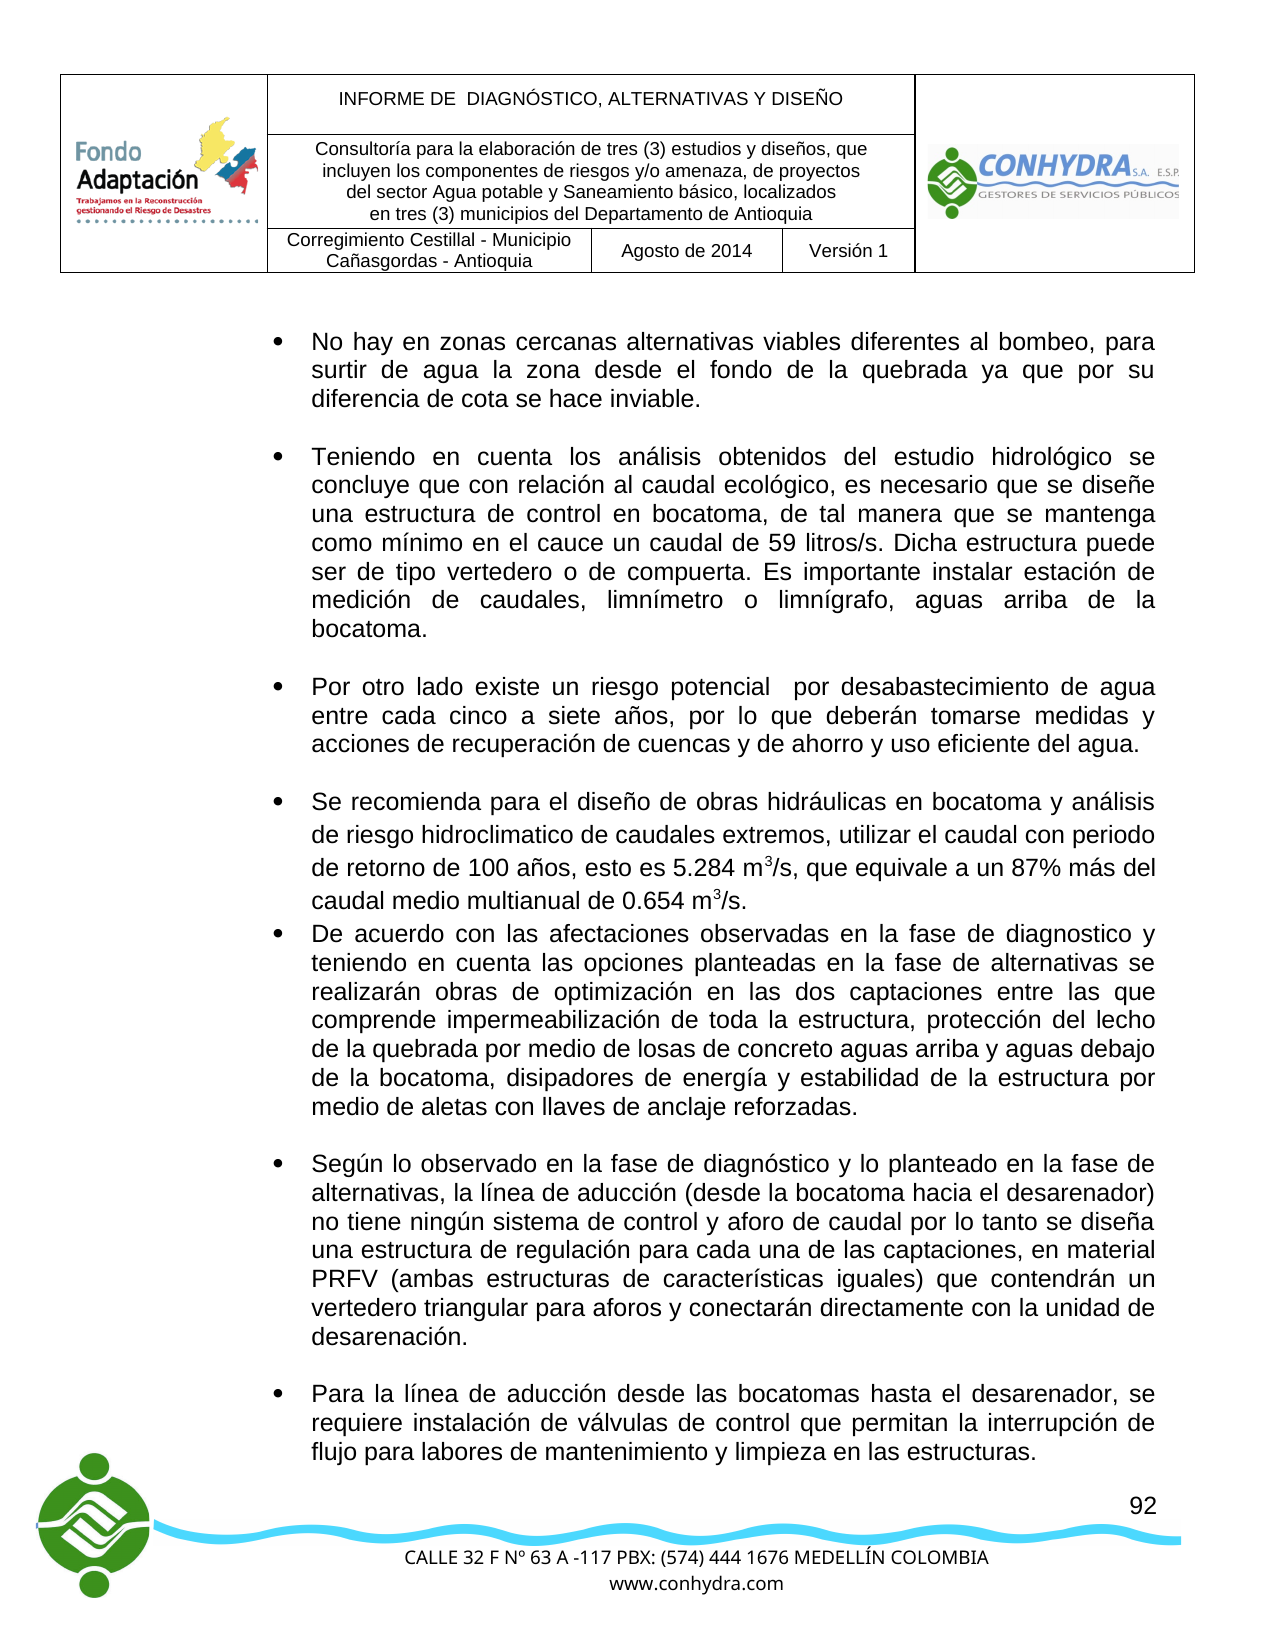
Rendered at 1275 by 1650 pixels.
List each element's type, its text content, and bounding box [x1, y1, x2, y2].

picture [35, 1447, 150, 1598]
list De acuerdo con las afectaciones observadas en la fase de diagnostico y teniendo en cuenta las opciones planteadas en la fase de alternativas se realizarán obras de optimización en las dos captaciones entre las que comprende impermeabilización de toda la estructura, protección del lecho de la quebrada por medio de losas de concreto aguas arriba y aguas debajo de la bocatoma, disipadores de energía y estabilidad de la estructura por medio de aletas con llaves de anclaje reforzadas. [274, 919, 1157, 1120]
picture [153, 1519, 1182, 1546]
list No hay en zonas cercanas alternativas viables diferentes al bombeo, para surtir de agua la zona desde el fondo de la quebrada ya que por su diferencia de cota se hace inviable. [274, 327, 1157, 413]
list Teniendo en cuenta los análisis obtenidos del estudio hidrológico se concluye que con relación al caudal ecológico, es necesario que se diseñe una estructura de control en bocatoma, de tal manera que se mantenga como mínimo en el cauce un caudal de 59 litros/s. Dicha estructura puede ser de tipo vertedero o de compuerta. Es importante instalar estación de medición de caudales, limnímetro o limnígrafo, aguas arriba de la bocatoma. [274, 442, 1157, 643]
list Para la línea de aducción desde las bocatomas hasta el desarenador, se requiere instalación de válvulas de control que permitan la interrupción de flujo para labores de mantenimiento y limpieza en las estructuras. [274, 1379, 1157, 1466]
list Por otro lado existe un riesgo potencial por desabastecimiento de agua entre cada cinco a siete años, por lo que deberán tomarse medidas y acciones de recuperación de cuencas y de ahorro y uso eficiente del agua. [274, 672, 1157, 758]
picture [927, 144, 1179, 219]
list Según lo observado en la fase de diagnóstico y lo planteado en la fase de alternativas, la línea de aducción (desde la bocatoma hacia el desarenador) no tiene ningún sistema de control y aforo de caudal por lo tanto se diseña una estructura de regulación para cada una de las captaciones, en material PRFV (ambas estructuras de características iguales) que contendrán un vertedero triangular para aforos y conectarán directamente con la unidad de desarenación. [274, 1149, 1157, 1351]
list Se recomienda para el diseño de obras hidráulicas en bocatoma y análisis de riesgo hidroclimatico de caudales extremos, utilizar el caudal con periodo de retorno de 100 años, esto es 5.284 m3/s, que equivale a un 87% más del caudal medio multianual de 0.654 m3/s. [274, 787, 1157, 915]
picture [76, 111, 259, 224]
